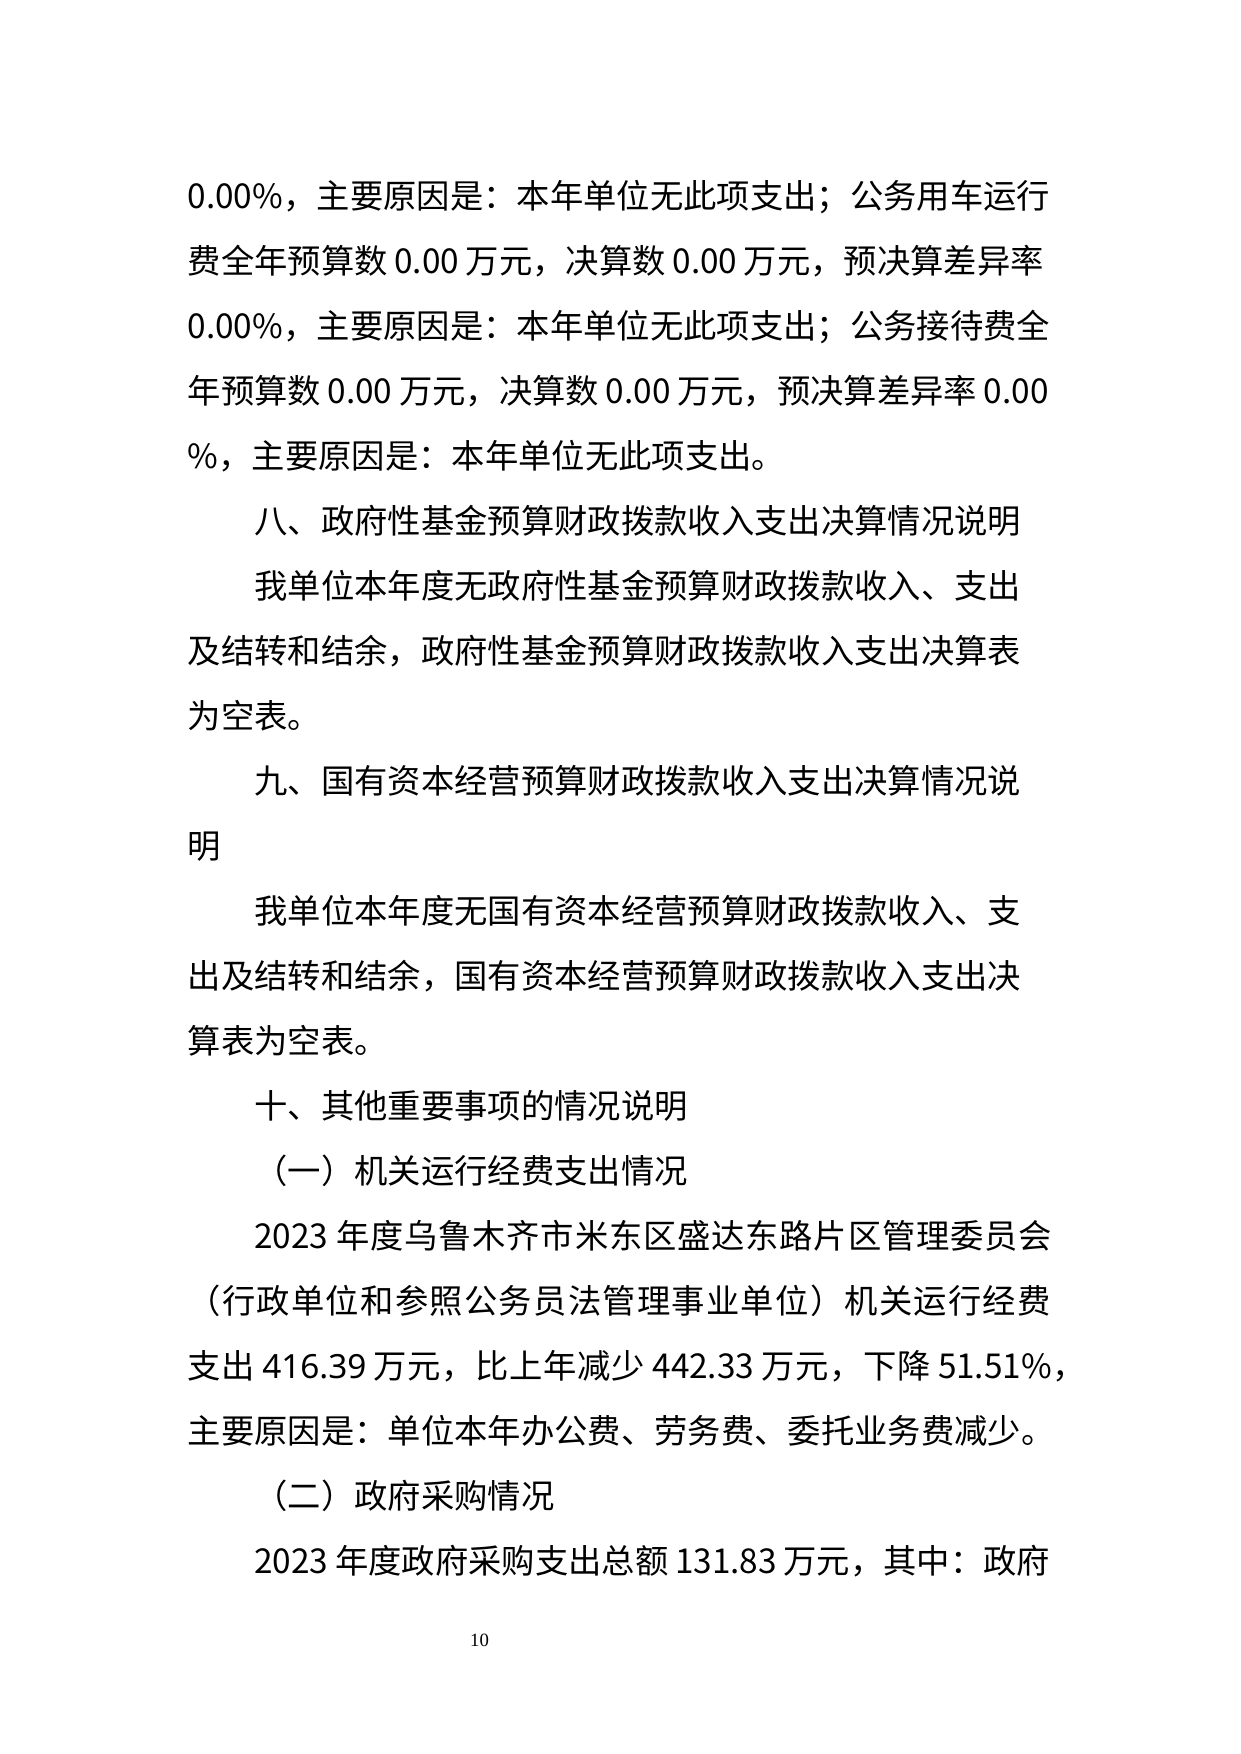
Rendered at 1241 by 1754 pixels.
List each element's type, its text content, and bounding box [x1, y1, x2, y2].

text （二）政府采购情况 [187, 1462, 1053, 1527]
text 八、政府性基金预算财政拨款收入支出决算情况说明 [187, 487, 1053, 552]
text 我单位本年度无政府性基金预算财政拨款收入、支出及结转和结余，政府性基金预算财政拨款收入支出决算表为空表。 [187, 552, 1053, 747]
text 九、国有资本经营预算财政拨款收入支出决算情况说明 [187, 747, 1053, 877]
text 我单位本年度无国有资本经营预算财政拨款收入、支出及结转和结余，国有资本经营预算财政拨款收入支出决算表为空表。 [187, 877, 1053, 1072]
text 十、其他重要事项的情况说明 [187, 1072, 1053, 1137]
text （一）机关运行经费支出情况 [187, 1137, 1053, 1202]
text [187, 1527, 1053, 1592]
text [187, 162, 1053, 487]
text 2023年度乌鲁木齐市米东区盛达东路片区管理委员会（行政单位和参照公务员法管理事业单位）机关运行经费支出416.39万元，比上年减少442.33万元，下降51.51%，主要原因是：单位本年办公费、劳务费、委托业务费减少。 [187, 1202, 1053, 1462]
